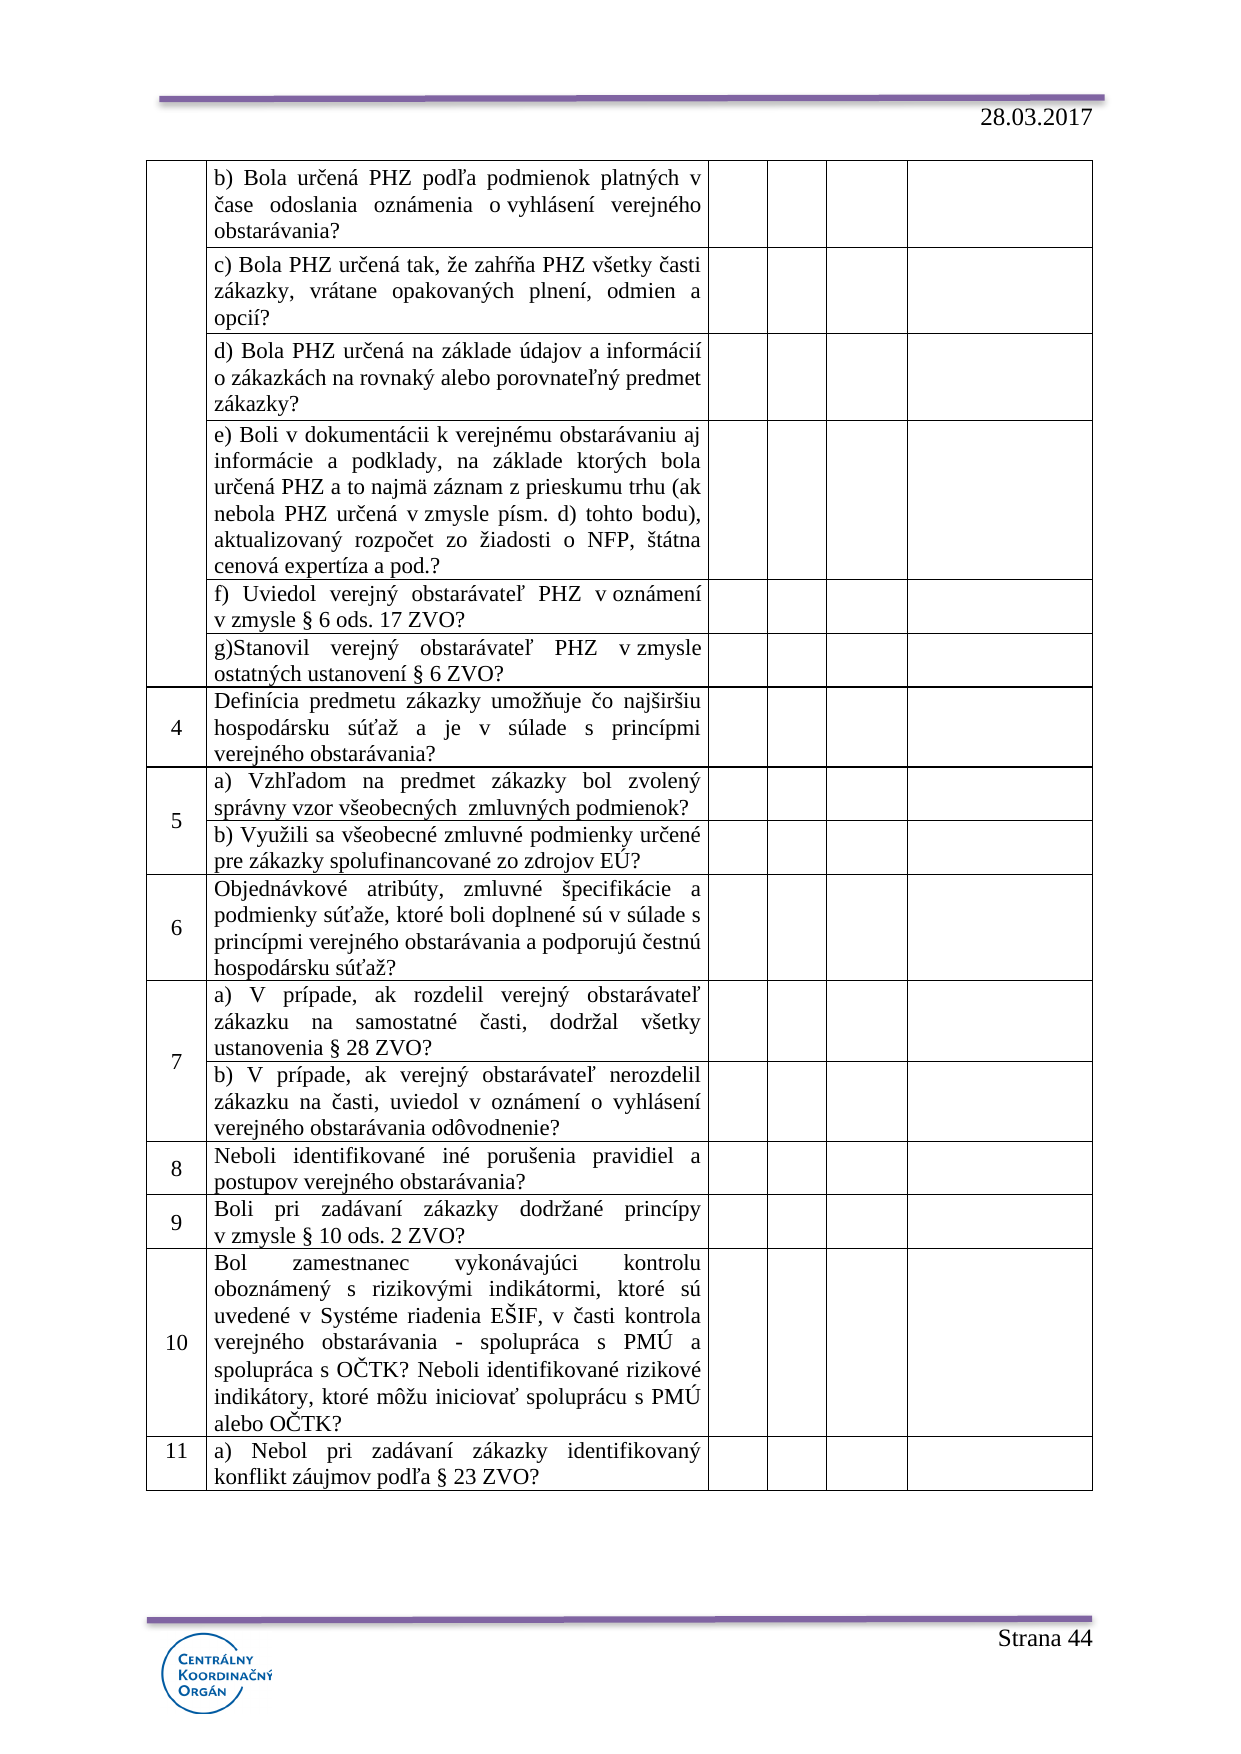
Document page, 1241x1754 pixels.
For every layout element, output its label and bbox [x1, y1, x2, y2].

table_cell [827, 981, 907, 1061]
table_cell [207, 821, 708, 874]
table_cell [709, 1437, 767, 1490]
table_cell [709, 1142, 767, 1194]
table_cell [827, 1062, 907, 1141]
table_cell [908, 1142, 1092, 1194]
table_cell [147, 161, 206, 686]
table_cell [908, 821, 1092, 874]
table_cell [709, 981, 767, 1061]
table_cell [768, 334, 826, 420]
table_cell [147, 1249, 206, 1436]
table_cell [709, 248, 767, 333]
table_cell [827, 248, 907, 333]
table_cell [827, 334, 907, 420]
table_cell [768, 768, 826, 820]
picture [159, 1631, 272, 1713]
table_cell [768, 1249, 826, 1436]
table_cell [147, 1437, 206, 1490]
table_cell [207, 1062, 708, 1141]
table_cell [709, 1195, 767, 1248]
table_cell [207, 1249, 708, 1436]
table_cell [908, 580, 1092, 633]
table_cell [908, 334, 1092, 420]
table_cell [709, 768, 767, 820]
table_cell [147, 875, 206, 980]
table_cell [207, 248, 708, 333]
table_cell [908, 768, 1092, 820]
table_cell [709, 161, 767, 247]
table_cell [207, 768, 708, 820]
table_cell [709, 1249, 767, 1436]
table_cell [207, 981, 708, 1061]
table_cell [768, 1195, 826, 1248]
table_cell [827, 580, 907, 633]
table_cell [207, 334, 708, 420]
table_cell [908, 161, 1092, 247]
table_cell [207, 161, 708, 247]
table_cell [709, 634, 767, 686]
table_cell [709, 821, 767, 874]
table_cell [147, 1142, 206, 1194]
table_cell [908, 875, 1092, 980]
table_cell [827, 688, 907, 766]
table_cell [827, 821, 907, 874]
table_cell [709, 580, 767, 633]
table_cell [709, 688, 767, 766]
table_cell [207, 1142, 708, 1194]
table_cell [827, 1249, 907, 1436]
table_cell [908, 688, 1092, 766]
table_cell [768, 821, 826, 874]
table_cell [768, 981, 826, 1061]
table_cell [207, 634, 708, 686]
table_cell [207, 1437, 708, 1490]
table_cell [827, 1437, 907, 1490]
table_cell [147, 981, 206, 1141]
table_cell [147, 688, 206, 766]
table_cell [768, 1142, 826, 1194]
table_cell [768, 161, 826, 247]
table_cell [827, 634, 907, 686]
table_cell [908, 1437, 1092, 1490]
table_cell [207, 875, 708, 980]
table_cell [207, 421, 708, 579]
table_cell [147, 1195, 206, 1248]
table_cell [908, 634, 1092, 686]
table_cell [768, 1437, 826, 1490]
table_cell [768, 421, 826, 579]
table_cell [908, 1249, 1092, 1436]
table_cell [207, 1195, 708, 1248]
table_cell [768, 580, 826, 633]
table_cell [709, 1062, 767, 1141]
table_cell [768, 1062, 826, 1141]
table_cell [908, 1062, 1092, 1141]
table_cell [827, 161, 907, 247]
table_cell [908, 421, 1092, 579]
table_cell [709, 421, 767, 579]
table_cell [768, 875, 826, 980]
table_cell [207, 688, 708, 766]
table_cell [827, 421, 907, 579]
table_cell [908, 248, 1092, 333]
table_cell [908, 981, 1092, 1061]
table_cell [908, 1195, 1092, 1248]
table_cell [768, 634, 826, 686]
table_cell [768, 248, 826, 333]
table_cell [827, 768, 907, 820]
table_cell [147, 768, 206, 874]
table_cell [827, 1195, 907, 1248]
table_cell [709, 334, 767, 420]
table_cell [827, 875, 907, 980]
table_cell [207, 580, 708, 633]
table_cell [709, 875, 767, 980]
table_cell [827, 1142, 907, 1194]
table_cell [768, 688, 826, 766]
